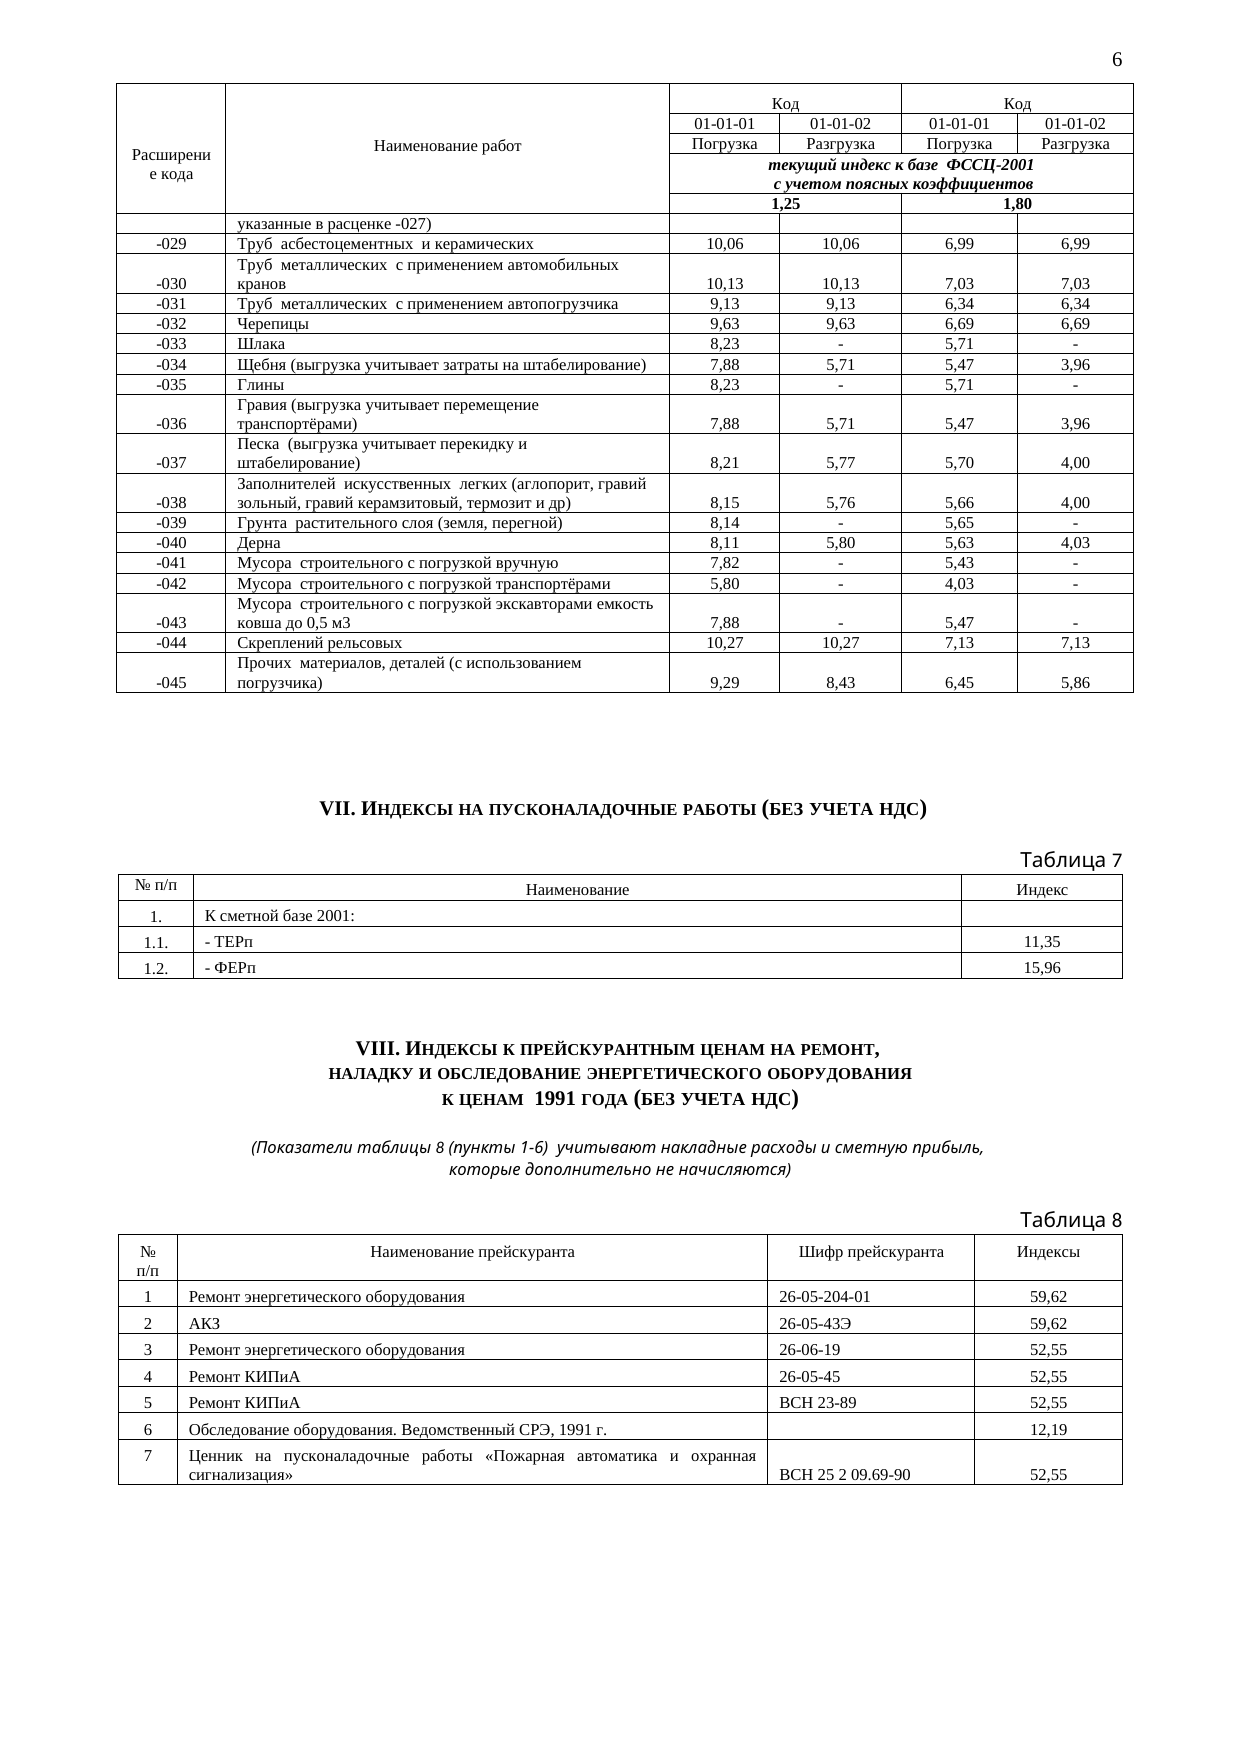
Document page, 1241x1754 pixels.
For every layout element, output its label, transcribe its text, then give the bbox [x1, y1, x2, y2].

table_cell 9,63 [780, 314, 901, 333]
table_cell Скреплений рельсовых [226, 633, 669, 652]
table_cell - [780, 574, 901, 593]
table_cell 3,96 [1018, 395, 1133, 433]
table_cell [962, 901, 1122, 926]
table_cell 6,45 [902, 653, 1017, 692]
text (Показатели таблицы 8 (пункты 1-6) учитывают накладные расходы и сметную прибыль, которые дополнительно не начисляются) [118, 1135, 1122, 1181]
table_cell -045 [117, 653, 225, 692]
table_header № п/п [119, 875, 193, 900]
table_cell 15,96 [962, 953, 1122, 978]
table_cell 9,13 [780, 294, 901, 313]
table_cell Наименование работ [226, 113, 669, 213]
table_cell 4,03 [1018, 533, 1133, 552]
table_cell 11,35 [962, 927, 1122, 952]
table_cell 5 [119, 1387, 177, 1412]
table_cell 7,07 [1018, 214, 1133, 233]
table_cell Грунта растительного слоя (земля, перегной) [226, 513, 669, 532]
table_cell 5,47 [902, 354, 1017, 373]
table_cell Дерна [226, 533, 669, 552]
table_cell 8,21 [670, 434, 779, 472]
table_cell 1,25 [670, 194, 901, 213]
table_cell 10,27 [780, 633, 901, 652]
table_cell 7,03 [902, 254, 1017, 293]
table_cell 6,69 [1018, 314, 1133, 333]
text Таблица 8 [118, 1206, 1122, 1234]
table_cell 01-01-01 [902, 114, 1017, 133]
table_cell 01-01-02 [1018, 114, 1133, 133]
table_cell 9,13 [670, 294, 779, 313]
table_cell 8,11 [670, 533, 779, 552]
table_cell 52,55 [975, 1387, 1122, 1412]
table_header [226, 84, 669, 113]
table_cell 6,99 [1018, 234, 1133, 253]
table_cell Ремонт КИПиА [178, 1387, 767, 1412]
table_cell - ТЕРп [194, 927, 961, 952]
table_cell - ФЕРп [194, 953, 961, 978]
table_cell 26-06-19 [768, 1334, 974, 1359]
table_header Индекс [962, 875, 1122, 900]
table_cell текущий индекс к базе ФССЦ-2001 с учетом поясных коэффициентов [670, 154, 1133, 193]
table_cell 10,19 [670, 214, 779, 233]
table_cell -044 [117, 633, 225, 652]
table_cell 7,13 [902, 633, 1017, 652]
table_cell - [1018, 553, 1133, 572]
table_cell -034 [117, 354, 225, 373]
table_cell 5,80 [780, 533, 901, 552]
table_cell - [780, 334, 901, 353]
table_cell 7,03 [1018, 254, 1133, 293]
table_cell 01-01-02 [780, 114, 901, 133]
table_cell -043 [117, 594, 225, 632]
table_cell - [1018, 334, 1133, 353]
table_cell 6,34 [1018, 294, 1133, 313]
table_cell Ремонт энергетического оборудования [178, 1334, 767, 1359]
table_cell 52,55 [975, 1360, 1122, 1386]
text к ценам 1991 года (без учета ндс) [118, 1084, 1122, 1110]
table_cell 1 [119, 1281, 177, 1306]
table_cell 10,27 [670, 633, 779, 652]
table_cell Черепицы [226, 314, 669, 333]
table_cell [768, 1413, 974, 1438]
table_cell 5,71 [902, 334, 1017, 353]
table_cell 6,99 [902, 234, 1017, 253]
table_cell Ремонт КИПиА [178, 1360, 767, 1386]
table_cell 5,47 [902, 594, 1017, 632]
table_cell -035 [117, 375, 225, 394]
table_cell 4 [119, 1360, 177, 1386]
table_cell Ремонт энергетического оборудования [178, 1281, 767, 1306]
table_cell 7,88 [670, 354, 779, 373]
table_cell 7,88 [670, 395, 779, 433]
table_cell Мусора строительного с погрузкой вручную [226, 553, 669, 572]
table_cell 5,43 [902, 553, 1017, 572]
table_cell ВСН 23-89 [768, 1387, 974, 1412]
table_cell К сметной базе 2001: [194, 901, 961, 926]
table_cell 59,62 [975, 1307, 1122, 1333]
table_cell Мусора строительного с погрузкой экскавторами емкость ковша до 0,5 м3 [226, 594, 669, 632]
table_cell - [1018, 594, 1133, 632]
table_header Код [670, 84, 901, 113]
table_cell 59,62 [975, 1281, 1122, 1306]
table_cell -041 [117, 553, 225, 572]
table_cell Шлака [226, 334, 669, 353]
table_cell 10,19 [780, 214, 901, 233]
table_cell - [780, 594, 901, 632]
table_cell Мусора строительного с погрузкой транспортёрами [226, 574, 669, 593]
table_cell Труб металлических с применением автопогрузчика [226, 294, 669, 313]
table_cell 9,29 [670, 653, 779, 692]
text VII. Индексы на пусконаладочные работы (без учета ндс) [118, 794, 1122, 820]
table_header Код [902, 84, 1133, 113]
table_cell 5,80 [670, 574, 779, 593]
table_cell 4,03 [902, 574, 1017, 593]
text VIII. Индексы к прейскурантным ценам на ремонт, наладку и обследование энергетического оборудования [118, 1036, 1122, 1084]
table_cell Заполнителей искусственных легких (аглопорит, гравий зольный, гравий керамзитовый, термозит и др) [226, 474, 669, 512]
table_cell - [1018, 513, 1133, 532]
table_cell 5,47 [902, 395, 1017, 433]
table_cell Щебня (выгрузка учитывает затраты на штабелирование) [226, 354, 669, 373]
table_cell Погрузка [670, 134, 779, 153]
text Таблица 7 [118, 845, 1122, 874]
table_cell 5,71 [902, 375, 1017, 394]
table_cell 3,96 [1018, 354, 1133, 373]
table_cell 52,55 [975, 1440, 1122, 1484]
table_cell Разгрузка [780, 134, 901, 153]
table_cell 1.1. [119, 927, 193, 952]
table_cell - [780, 513, 901, 532]
table_cell 6 [119, 1413, 177, 1438]
table_cell 10,06 [780, 234, 901, 253]
table_cell АКЗ [178, 1307, 767, 1333]
table_cell 8,23 [670, 334, 779, 353]
table_header Наименование [194, 875, 961, 900]
table_cell 8,43 [780, 653, 901, 692]
table_cell 7,88 [670, 594, 779, 632]
table_cell -040 [117, 533, 225, 552]
table_cell 1.2. [119, 953, 193, 978]
table_cell -042 [117, 574, 225, 593]
table_cell 8,14 [670, 513, 779, 532]
table_header [117, 84, 225, 113]
table_cell 9,63 [670, 314, 779, 333]
table_cell -028 [117, 214, 225, 233]
table_cell 10,13 [780, 254, 901, 293]
table_cell Расширение кода [117, 113, 225, 213]
table_cell ВСН 25 2 09.69-90 [768, 1440, 974, 1484]
table_cell 7,82 [670, 553, 779, 572]
table_cell Погрузка [902, 134, 1017, 153]
table_cell 12,19 [975, 1413, 1122, 1438]
table_cell 5,77 [780, 434, 901, 472]
table_cell -037 [117, 434, 225, 472]
table_cell 5,76 [780, 474, 901, 512]
table_cell 10,06 [670, 234, 779, 253]
table_cell 52,55 [975, 1334, 1122, 1359]
table_cell 26-05-204-01 [768, 1281, 974, 1306]
table_cell -038 [117, 474, 225, 512]
table_cell 26-05-43Э [768, 1307, 974, 1333]
table_cell 5,66 [902, 474, 1017, 512]
table_cell 1. [119, 901, 193, 926]
table_cell 7,07 [902, 214, 1017, 233]
table_cell Труб металлических с применением автомобильных кранов [226, 254, 669, 293]
table_cell - [780, 553, 901, 572]
table_header Шифр прейскуранта [768, 1235, 974, 1280]
table_cell 2 [119, 1307, 177, 1333]
table_cell Глины [226, 375, 669, 394]
table_cell 1,80 [902, 194, 1133, 213]
table_cell -030 [117, 254, 225, 293]
table_cell - [1018, 574, 1133, 593]
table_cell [226, 214, 669, 233]
table_cell Прочих материалов, деталей (с использованием погрузчика) [226, 653, 669, 692]
table_header Наименование прейскуранта [178, 1235, 767, 1280]
table_cell -032 [117, 314, 225, 333]
table_cell 4,00 [1018, 474, 1133, 512]
table_cell 8,23 [670, 375, 779, 394]
table_cell -036 [117, 395, 225, 433]
table_cell Труб асбестоцементных и керамических [226, 234, 669, 253]
table_cell -031 [117, 294, 225, 313]
table_cell 3 [119, 1334, 177, 1359]
table_cell Песка (выгрузка учитывает перекидку и штабелирование) [226, 434, 669, 472]
table_cell Обследование оборудования. Ведомственный СРЭ, 1991 г. [178, 1413, 767, 1438]
table_cell 8,15 [670, 474, 779, 512]
table_cell 01-01-01 [670, 114, 779, 133]
table_cell 5,63 [902, 533, 1017, 552]
table_cell Гравия (выгрузка учитывает перемещение транспортёрами) [226, 395, 669, 433]
table_cell 6,34 [902, 294, 1017, 313]
table_cell 5,70 [902, 434, 1017, 472]
table_header Индексы [975, 1235, 1122, 1280]
table_cell 6,69 [902, 314, 1017, 333]
table_cell 7,13 [1018, 633, 1133, 652]
table_cell 4,00 [1018, 434, 1133, 472]
table_cell 5,86 [1018, 653, 1133, 692]
table_cell 5,71 [780, 354, 901, 373]
table_header № п/п [119, 1235, 177, 1280]
table_cell -033 [117, 334, 225, 353]
table_cell 5,65 [902, 513, 1017, 532]
table_cell Ценник на пусконаладочные работы «Пожарная автоматика и охранная сигнализация» [178, 1440, 767, 1484]
table_cell 7 [119, 1440, 177, 1484]
table_cell - [1018, 375, 1133, 394]
table_cell 10,13 [670, 254, 779, 293]
table_cell 5,71 [780, 395, 901, 433]
table_cell - [780, 375, 901, 394]
table_cell 26-05-45 [768, 1360, 974, 1386]
table_cell Разгрузка [1018, 134, 1133, 153]
table_cell -029 [117, 234, 225, 253]
table_cell -039 [117, 513, 225, 532]
